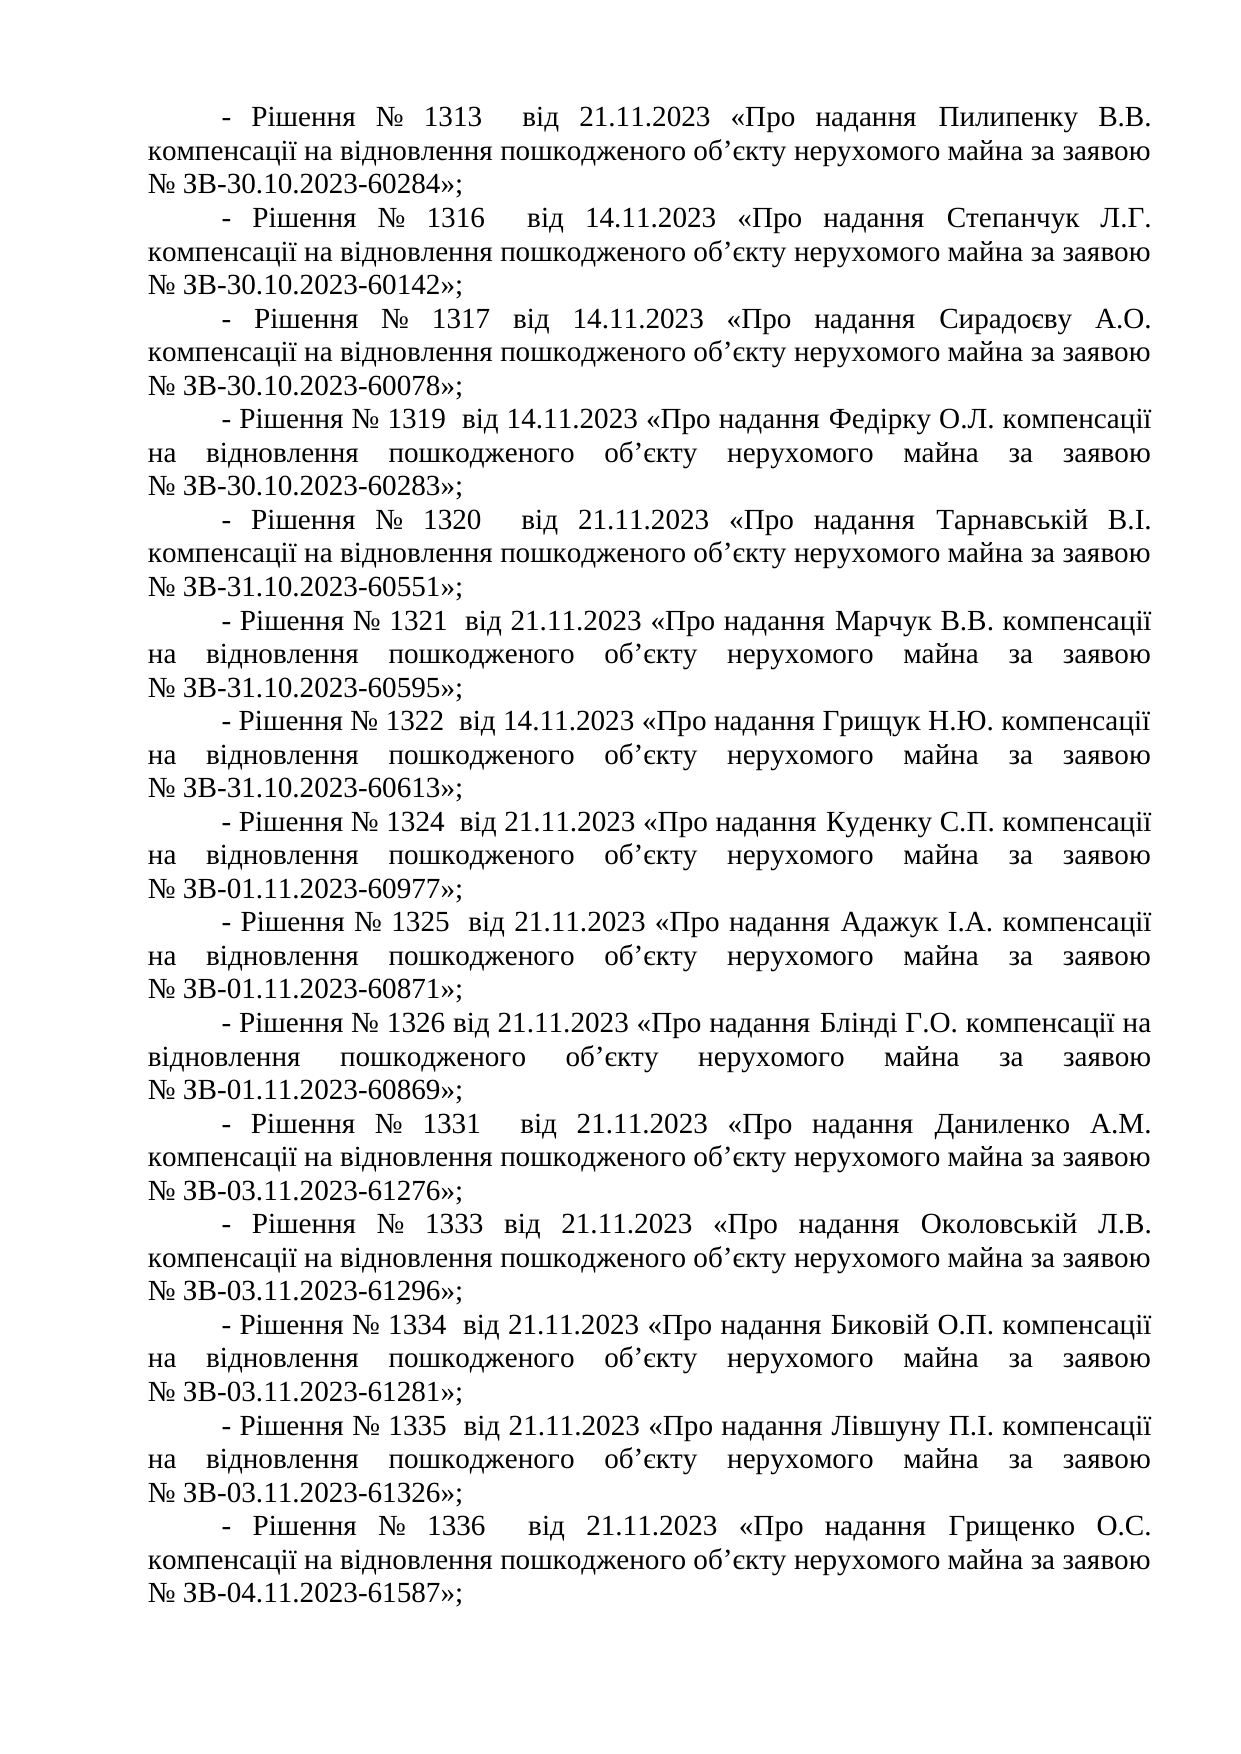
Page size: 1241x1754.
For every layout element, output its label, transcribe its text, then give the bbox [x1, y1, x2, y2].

text - Рішення № 1322 від 14.11.2023 «Про надання Грищук Н.Ю. компенсації на відновлення пошкодженого об’єкту нерухомого майна за заявою № ЗВ-31.10.2023-60613»; [148, 703, 1152, 804]
text - Рішення № 1336 від 21.11.2023 «Про надання Грищенко О.С. компенсації на відновлення пошкодженого об’єкту нерухомого майна за заявою № ЗВ-04.11.2023-61587»; [148, 1508, 1152, 1609]
text - Рішення № 1324 від 21.11.2023 «Про надання Куденку С.П. компенсації на відновлення пошкодженого об’єкту нерухомого майна за заявою № ЗВ-01.11.2023-60977»; [148, 804, 1152, 904]
text - Рішення № 1316 від 14.11.2023 «Про надання Степанчук Л.Г. компенсації на відновлення пошкодженого об’єкту нерухомого майна за заявою № ЗВ-30.10.2023-60142»; [148, 200, 1152, 301]
text - Рішення № 1325 від 21.11.2023 «Про надання Адажук І.А. компенсації на відновлення пошкодженого об’єкту нерухомого майна за заявою № ЗВ-01.11.2023-60871»; [148, 904, 1152, 1005]
text - Рішення № 1313 від 21.11.2023 «Про надання Пилипенку В.В. компенсації на відновлення пошкодженого об’єкту нерухомого майна за заявою № ЗВ-30.10.2023-60284»; [148, 99, 1152, 200]
text - Рішення № 1320 від 21.11.2023 «Про надання Тарнавській В.І. компенсації на відновлення пошкодженого об’єкту нерухомого майна за заявою № ЗВ-31.10.2023-60551»; [148, 502, 1152, 603]
text - Рішення № 1335 від 21.11.2023 «Про надання Лівшуну П.І. компенсації на відновлення пошкодженого об’єкту нерухомого майна за заявою № ЗВ-03.11.2023-61326»; [148, 1408, 1152, 1508]
text - Рішення № 1317 від 14.11.2023 «Про надання Сирадоєву А.О. компенсації на відновлення пошкодженого об’єкту нерухомого майна за заявою № ЗВ-30.10.2023-60078»; [148, 301, 1152, 401]
text - Рішення № 1326 від 21.11.2023 «Про надання Блінді Г.О. компенсації на відновлення пошкодженого об’єкту нерухомого майна за заявою № ЗВ-01.11.2023-60869»; [148, 1005, 1152, 1106]
text - Рішення № 1321 від 21.11.2023 «Про надання Марчук В.В. компенсації на відновлення пошкодженого об’єкту нерухомого майна за заявою № ЗВ-31.10.2023-60595»; [148, 603, 1152, 703]
text - Рішення № 1333 від 21.11.2023 «Про надання Околовській Л.В. компенсації на відновлення пошкодженого об’єкту нерухомого майна за заявою № ЗВ-03.11.2023-61296»; [148, 1206, 1152, 1307]
text - Рішення № 1334 від 21.11.2023 «Про надання Биковій О.П. компенсації на відновлення пошкодженого об’єкту нерухомого майна за заявою № ЗВ-03.11.2023-61281»; [148, 1307, 1152, 1408]
text - Рішення № 1319 від 14.11.2023 «Про надання Федірку О.Л. компенсації на відновлення пошкодженого об’єкту нерухомого майна за заявою № ЗВ-30.10.2023-60283»; [148, 401, 1152, 502]
text - Рішення № 1331 від 21.11.2023 «Про надання Даниленко А.М. компенсації на відновлення пошкодженого об’єкту нерухомого майна за заявою № ЗВ-03.11.2023-61276»; [148, 1106, 1152, 1206]
